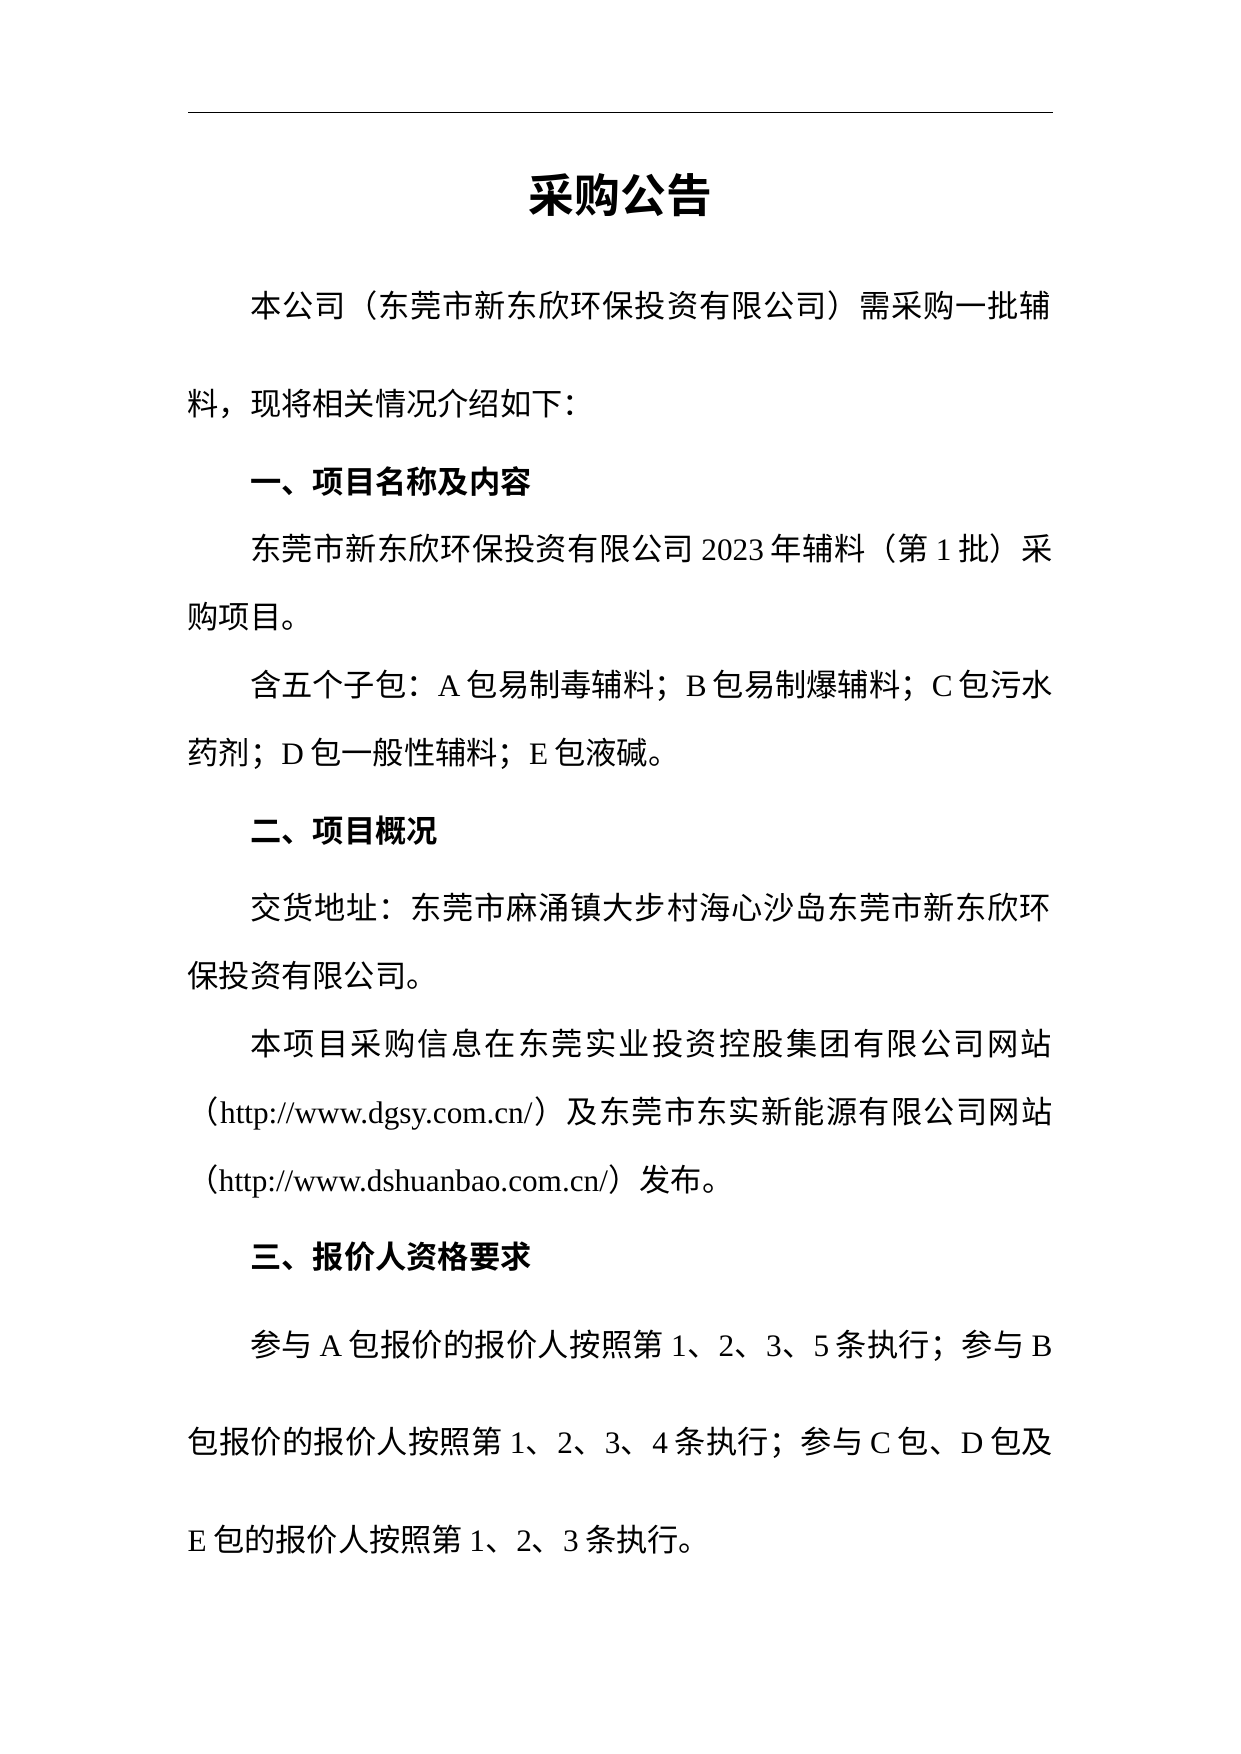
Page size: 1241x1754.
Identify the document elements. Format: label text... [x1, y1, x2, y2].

text 参与A包报价的报价人按照第1、2、3、5条执行；参与B包报价的报价人按照第1、2、3、4条执行；参与C包、D包及E包的报价人按照第1、2、3条执行。 [187, 1310, 1053, 1570]
text 一、项目名称及内容 [187, 457, 1053, 502]
text 东莞市新东欣环保投资有限公司2023年辅料（第1批）采购项目。 [187, 524, 1053, 638]
text 含五个子包：A包易制毒辅料；B包易制爆辅料；C包污水药剂；D包一般性辅料；E包液碱。 [187, 660, 1053, 773]
text 采购公告 [187, 160, 1053, 226]
text 本项目采购信息在东莞实业投资控股集团有限公司网站（http://www.dgsy.com.cn/）及东莞市东实新能源有限公司网站（http://www.dshuanbao.com.cn/）发布。 [187, 1019, 1053, 1200]
text 交货地址：东莞市麻涌镇大步村海心沙岛东莞市新东欣环保投资有限公司。 [187, 883, 1053, 996]
text 本公司（东莞市新东欣环保投资有限公司）需采购一批辅料，现将相关情况介绍如下： [187, 272, 1053, 434]
list 报价人资格要求 [187, 1222, 1053, 1287]
text 二、项目概况 [187, 796, 1053, 861]
